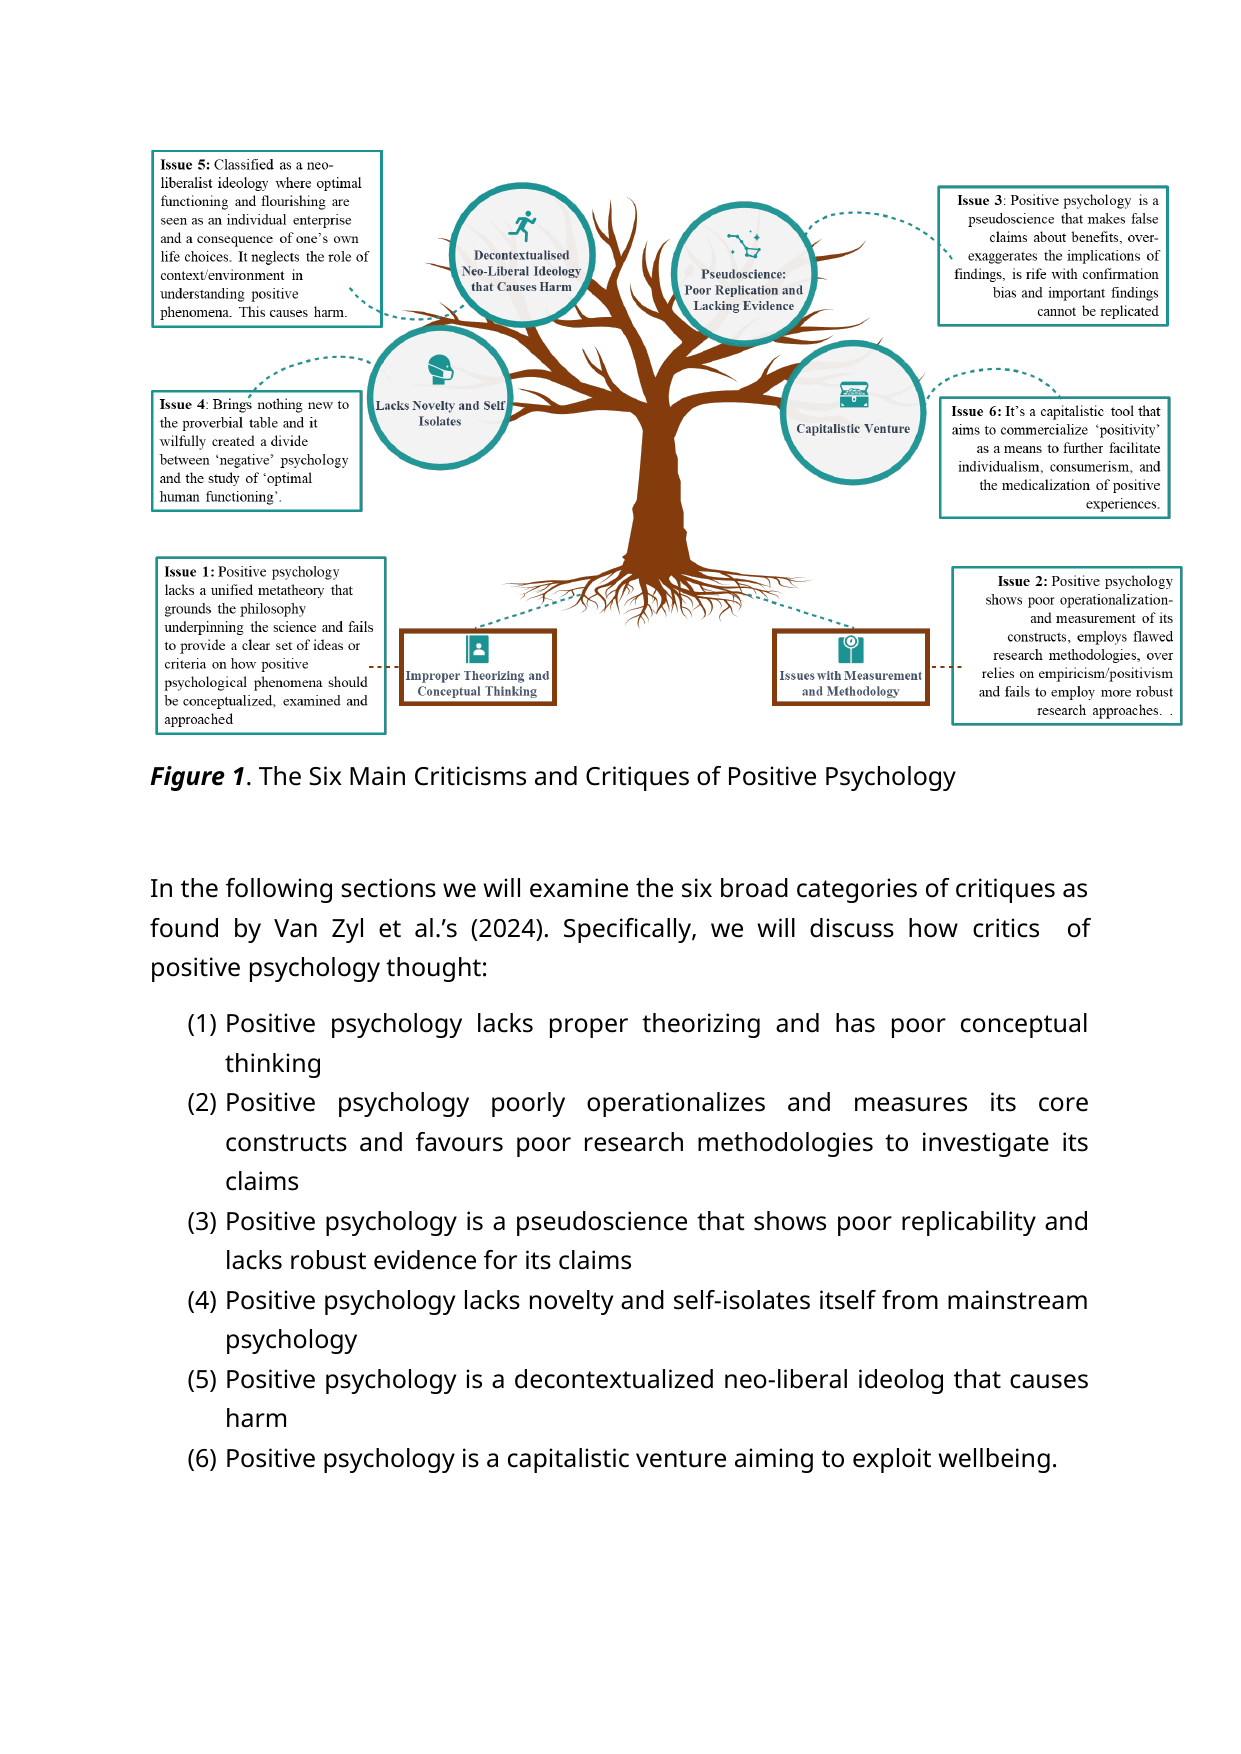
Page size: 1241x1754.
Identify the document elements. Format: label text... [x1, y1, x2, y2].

text In the following sections we will examine the six broad categories of critiques as found by Van Zyl et al.’s (2024). Specifically, we will discuss how critics of positive psychology thought: [150, 871, 1090, 984]
text Figure 1. The Six Main Criticisms and Critiques of Positive Psychology [150, 759, 1090, 793]
list Positive psychology is a capitalistic venture aiming to exploit wellbeing. [187, 1440, 1090, 1474]
list Positive psychology lacks proper theorizing and has poor conceptual thinking [187, 1006, 1090, 1079]
picture [150, 150, 1189, 737]
list Positive psychology poorly operationalizes and measures its core constructs and favours poor research methodologies to investigate its claims [187, 1085, 1090, 1198]
list Positive psychology lacks novelty and self-isolates itself from mainstream psychology [187, 1282, 1090, 1356]
list Positive psychology is a pseudoscience that shows poor replicability and lacks robust evidence for its claims [187, 1203, 1090, 1277]
list Positive psychology is a decontextualized neo-liberal ideolog that causes harm [187, 1361, 1090, 1435]
